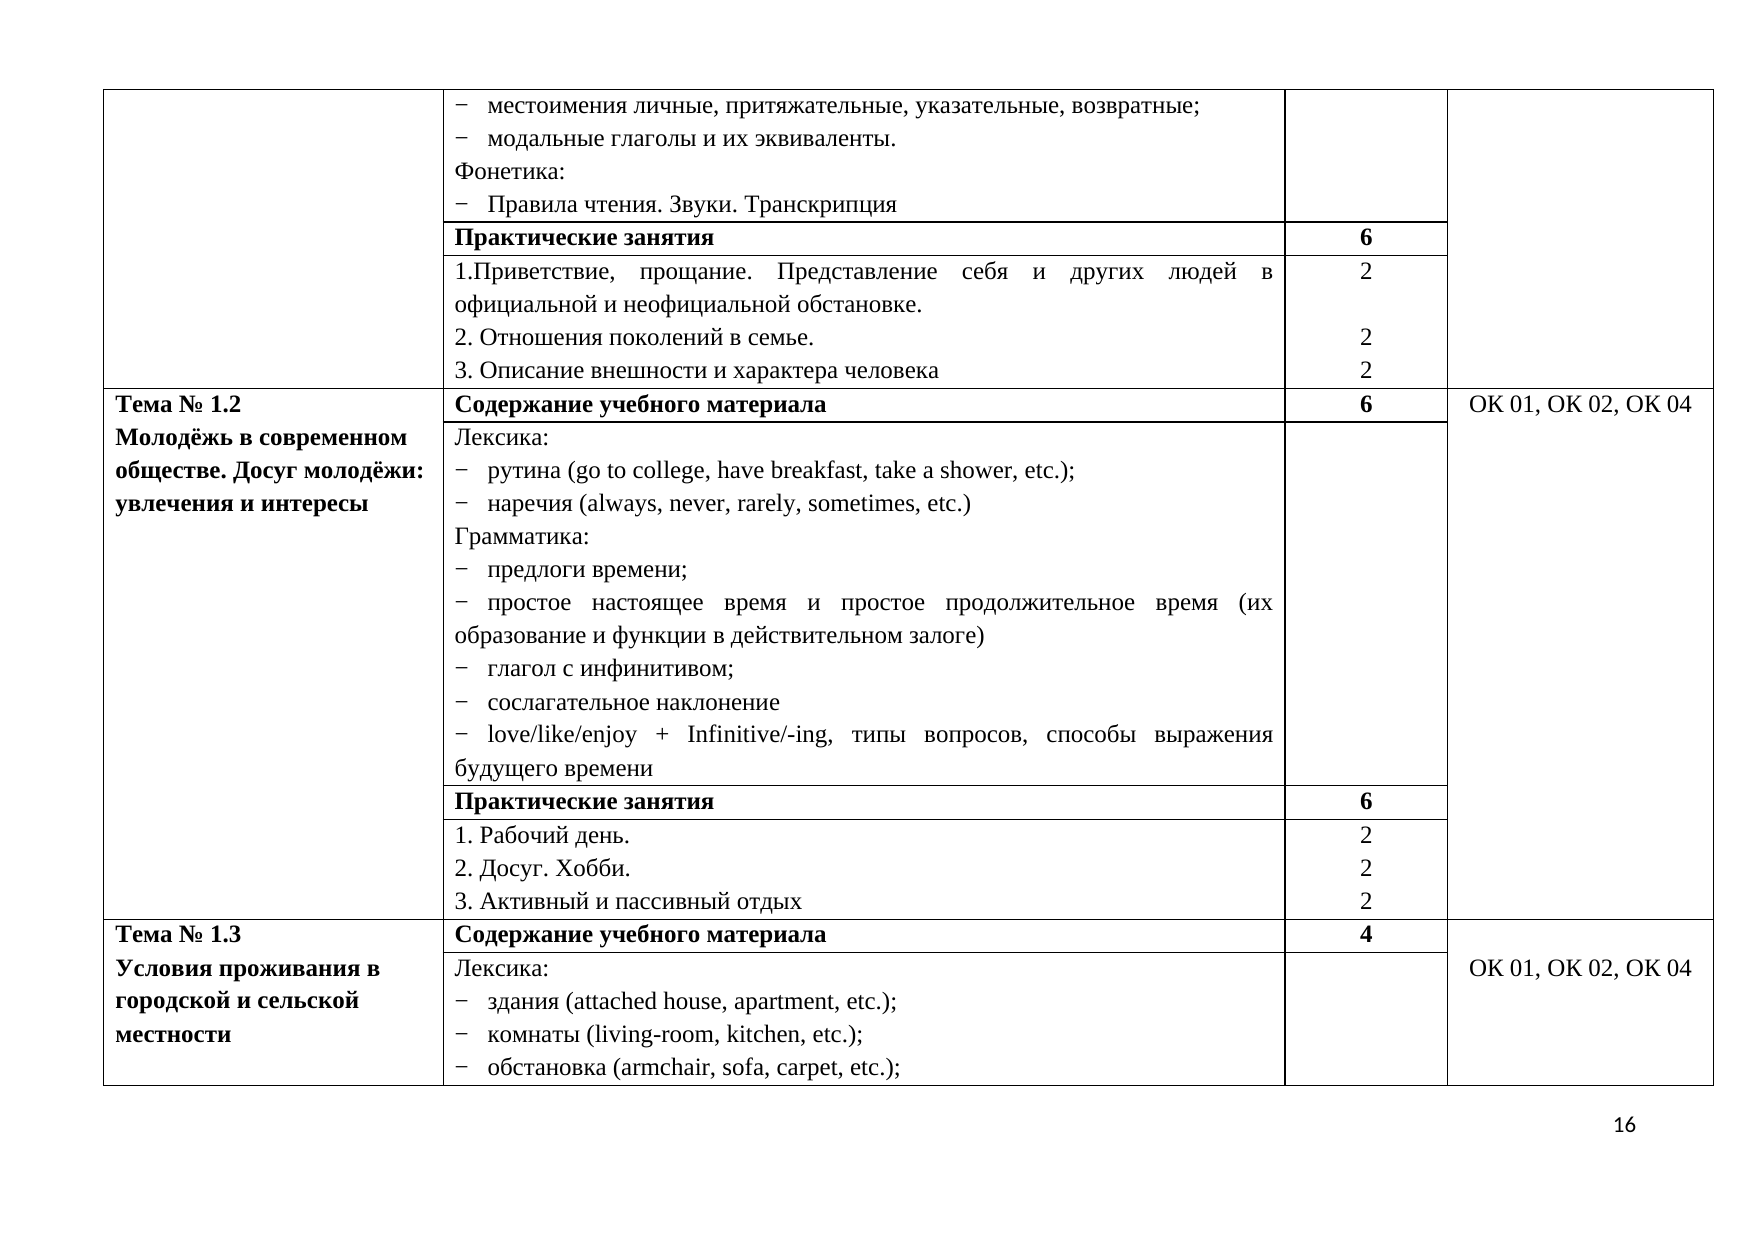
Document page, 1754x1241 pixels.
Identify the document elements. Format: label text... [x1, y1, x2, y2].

table_cell [1286, 90, 1447, 221]
table_cell 1. Рабочий день. 2. Досуг. Хобби. 3. Активный и пассивный отдых [444, 820, 1284, 918]
table_cell Содержание учебного материала [444, 389, 1284, 421]
table_cell Содержание учебного материала [444, 920, 1284, 952]
table_cell 6 [1286, 389, 1447, 421]
table_cell 2 2 2 [1286, 256, 1447, 388]
table_cell [1286, 953, 1447, 1085]
table_cell Лексика: рутина (go to college, have breakfast, take a shower, etc.); наречия (always, never, rarely, sometimes, etc.) Грамматика: предлоги времени; простое настоящее время и простое продолжительное время (их образование и функции в действительном залоге) глагол с инфинитивом; сослагательное наклонение love/like/enjoy + Infinitive/-ing, типы вопросов, способы выражения будущего времени [444, 423, 1284, 785]
table_cell [1286, 423, 1447, 785]
table_cell 4 [1286, 920, 1447, 952]
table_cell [444, 953, 1284, 1085]
table_cell Практические занятия [444, 786, 1284, 819]
table_cell ОК 01, ОК 02, ОК 04 [1448, 920, 1713, 1085]
table_cell 1.Приветствие, прощание. Представление себя и других людей в официальной и неофициальной обстановке. 2. Отношения поколений в семье. 3. Описание внешности и характера человека [444, 256, 1284, 388]
table_cell 6 [1286, 786, 1447, 819]
table_cell ОК 01, ОК 02, ОК 04 [1448, 389, 1713, 918]
table_cell 6 [1286, 223, 1447, 255]
table_cell Тема № 1.2 Молодёжь в современном обществе. Досуг молодёжи: увлечения и интересы [104, 389, 443, 918]
table_cell Практические занятия [444, 223, 1284, 255]
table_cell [444, 90, 1284, 221]
table_cell 2 2 2 [1286, 820, 1447, 918]
table_cell Тема № 1.3 Условия проживания в городской и сельской местности [104, 920, 443, 1085]
